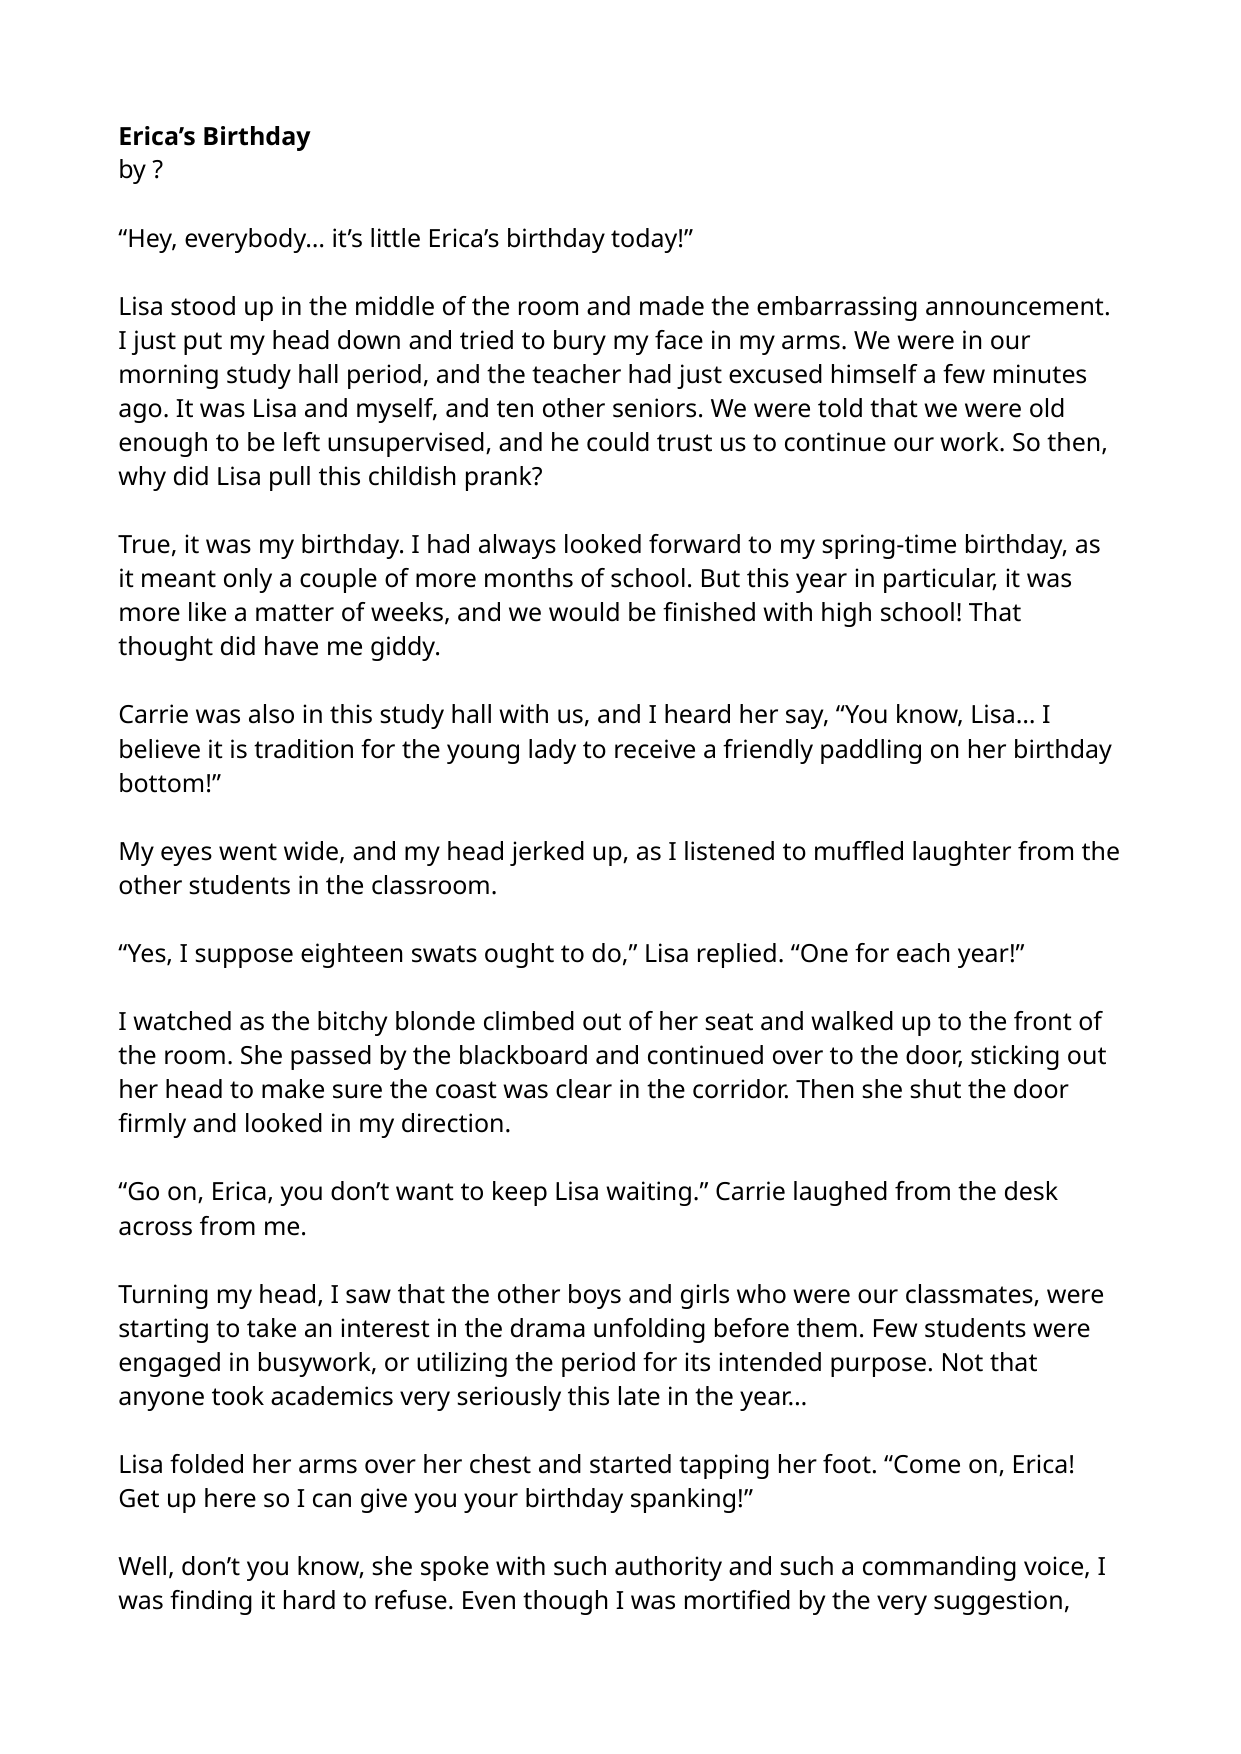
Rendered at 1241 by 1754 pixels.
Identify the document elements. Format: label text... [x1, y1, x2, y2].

text I watched as the bitchy blonde climbed out of her seat and walked up to the front of the room. She passed by the blackboard and continued over to the door, sticking out her head to make sure the coast was clear in the corridor. Then she shut the door firmly and looked in my direction. [118, 1004, 1122, 1140]
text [118, 1549, 1122, 1617]
text Lisa folded her arms over her chest and started tapping her foot. “Come on, Erica! Get up here so I can give you your birthday spanking!” [118, 1447, 1122, 1515]
text Carrie was also in this study hall with us, and I heard her say, “You know, Lisa… I believe it is tradition for the young lady to receive a friendly paddling on her birthday bottom!” [118, 697, 1122, 799]
text My eyes went wide, and my head jerked up, as I listened to muffled laughter from the other students in the classroom. [118, 833, 1122, 902]
text Erica’s Birthday [118, 118, 1122, 152]
text “Go on, Erica, you don’t want to keep Lisa waiting.” Carrie laughed from the desk across from me. [118, 1174, 1122, 1242]
text by ? [118, 152, 1122, 186]
text Lisa stood up in the middle of the room and made the embarrassing announcement. I just put my head down and tried to bury my face in my arms. We were in our morning study hall period, and the teacher had just excused himself a few minutes ago. It was Lisa and myself, and ten other seniors. We were told that we were old enough to be left unsupervised, and he could trust us to continue our work. So then, why did Lisa pull this childish prank? [118, 288, 1122, 493]
text “Hey, everybody… it’s little Erica’s birthday today!” [118, 220, 1122, 254]
text “Yes, I suppose eighteen swats ought to do,” Lisa replied. “One for each year!” [118, 936, 1122, 970]
text Turning my head, I saw that the other boys and girls who were our classmates, were starting to take an interest in the drama unfolding before them. Few students were engaged in busywork, or utilizing the period for its intended purpose. Not that anyone took academics very seriously this late in the year… [118, 1276, 1122, 1412]
text True, it was my birthday. I had always looked forward to my spring-time birthday, as it meant only a couple of more months of school. But this year in particular, it was more like a matter of weeks, and we would be finished with high school! That thought did have me giddy. [118, 527, 1122, 663]
